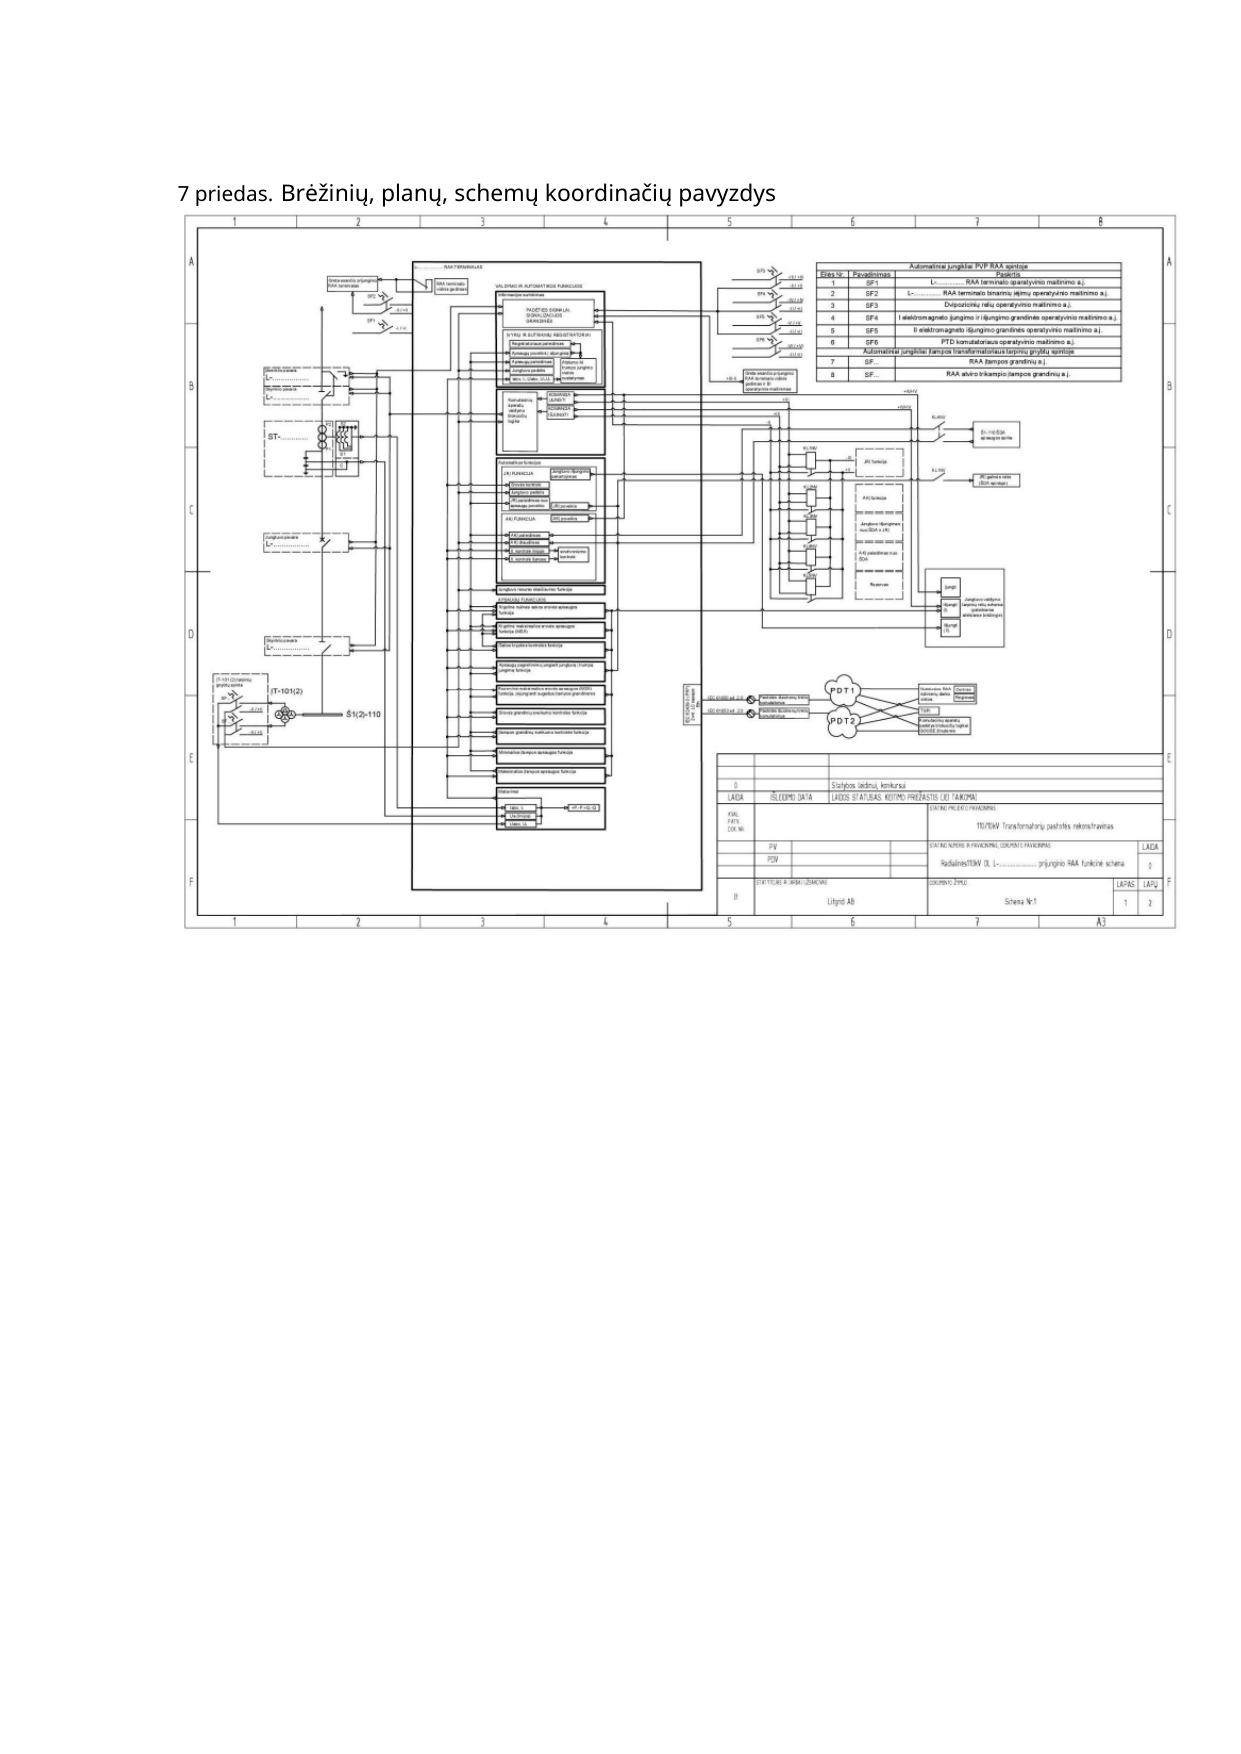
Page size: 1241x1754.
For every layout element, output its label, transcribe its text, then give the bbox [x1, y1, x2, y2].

picture [177, 211, 1182, 933]
list Brėžinių, planų, schemų koordinačių pavyzdys [177, 177, 1181, 208]
